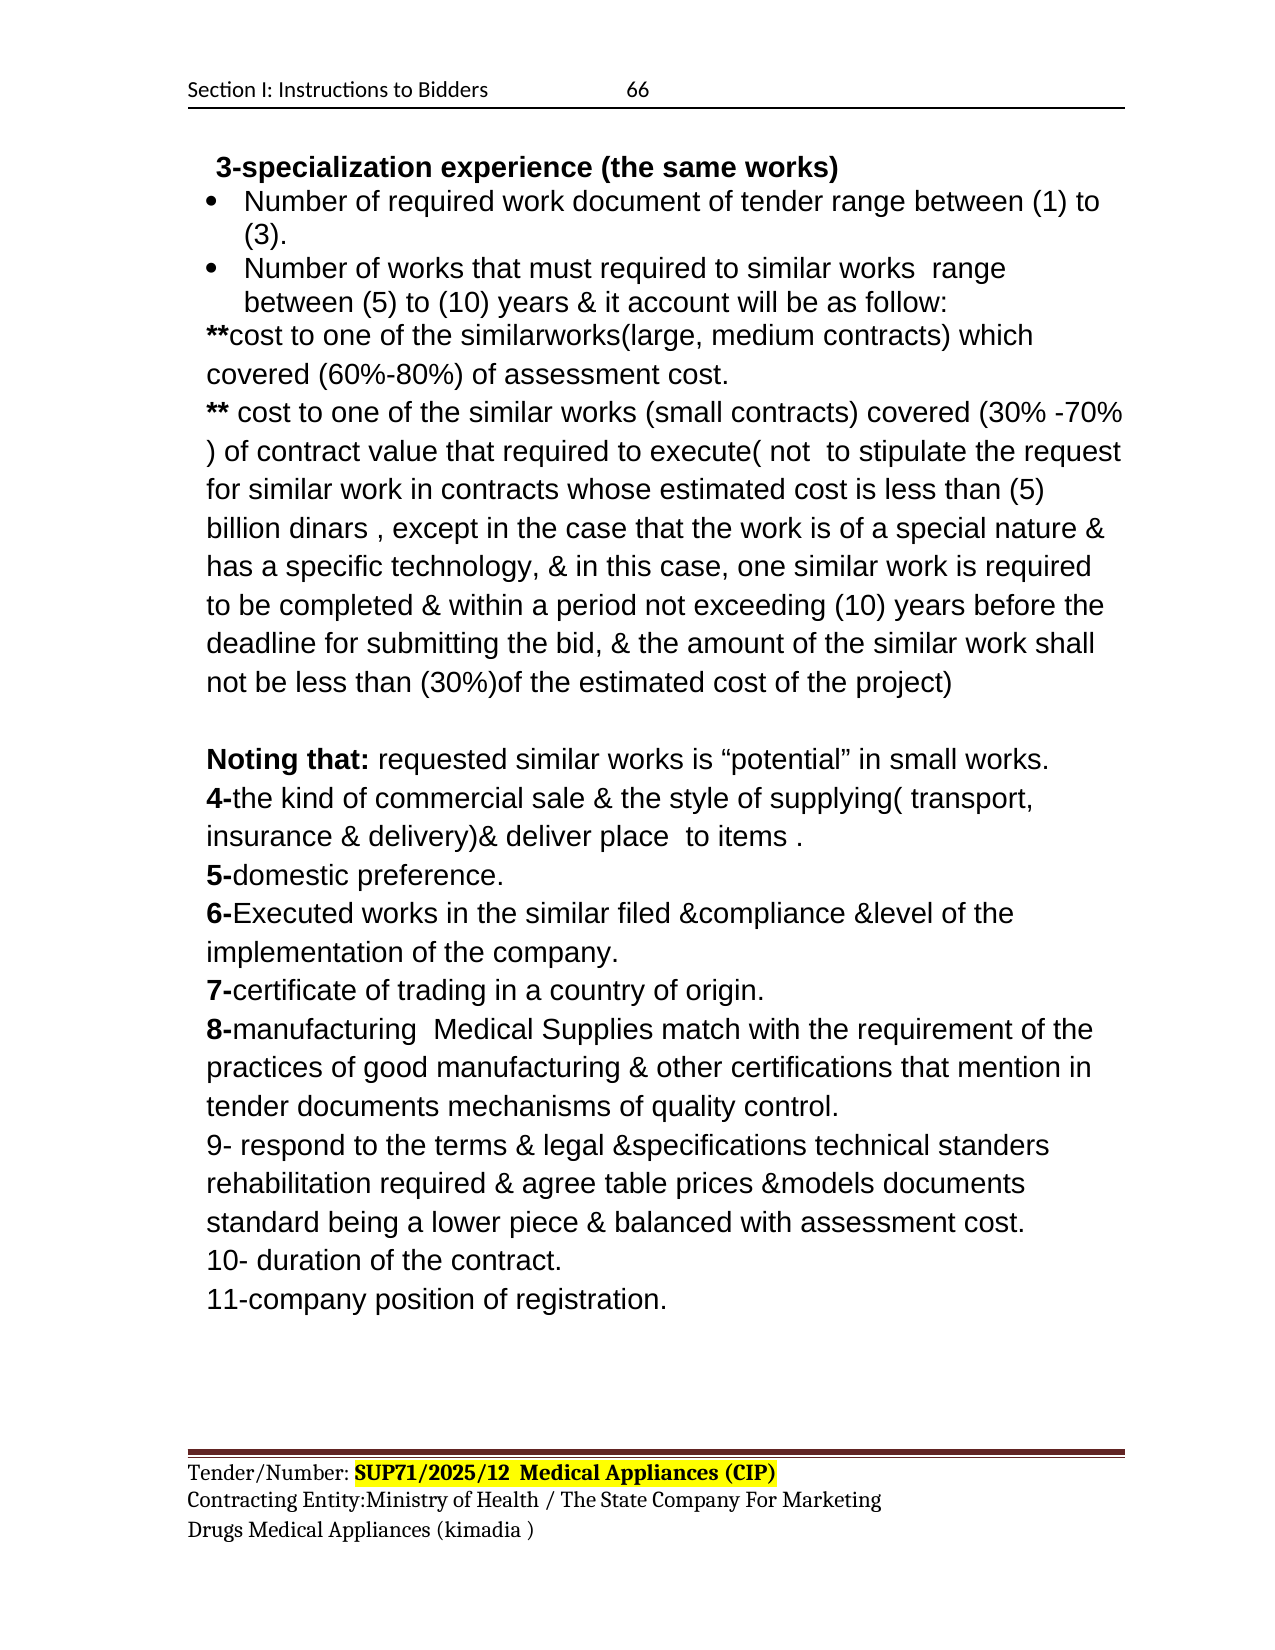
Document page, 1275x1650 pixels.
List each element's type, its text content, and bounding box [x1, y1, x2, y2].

text **cost to one of the similarworks(large, medium contracts) which covered (60%-80%) of assessment cost. [206, 318, 1125, 390]
text 9- respond to the terms & legal &specifications technical standers rehabilitation required & agree table prices &models documents standard being a lower piece & balanced with assessment cost. [206, 1127, 1125, 1238]
text 10- duration of the contract. [206, 1243, 1125, 1277]
text 8-manufacturing Medical Supplies match with the requirement of the practices of good manufacturing & other certifications that mention in tender documents mechanisms of quality control. [206, 1012, 1125, 1122]
list Number of required work document of tender range between (1) to (3). [206, 183, 1125, 251]
text ** cost to one of the similar works (small contracts) covered (30% -70% ) of contract value that required to execute( not to stipulate the request for similar work in contracts whose estimated cost is less than (5) billion dinars , except in the case that the work is of a special nature & has a specific technology, & in this case, one similar work is required to be completed & within a period not exceeding (10) years before the deadline for submitting the bid, & the amount of the similar work shall not be less than (30%)of the estimated cost of the project) [206, 395, 1125, 698]
text 6-Executed works in the similar filed &compliance &level of the implementation of the company. [206, 896, 1125, 968]
text Noting that: requested similar works is “potential” in small works. [206, 742, 1125, 776]
text 7-certificate of trading in a country of origin. [206, 973, 1125, 1007]
text 11-company position of registration. [206, 1282, 1125, 1315]
text 5-domestic preference. [206, 858, 1125, 891]
text 4-the kind of commercial sale & the style of supplying( transport, insurance & delivery)& deliver place to items . [206, 781, 1125, 853]
list 3-specialization experience (the same works) [216, 150, 1125, 183]
list Number of works that must required to similar works range between (5) to (10) years & it account will be as follow: [206, 251, 1125, 318]
